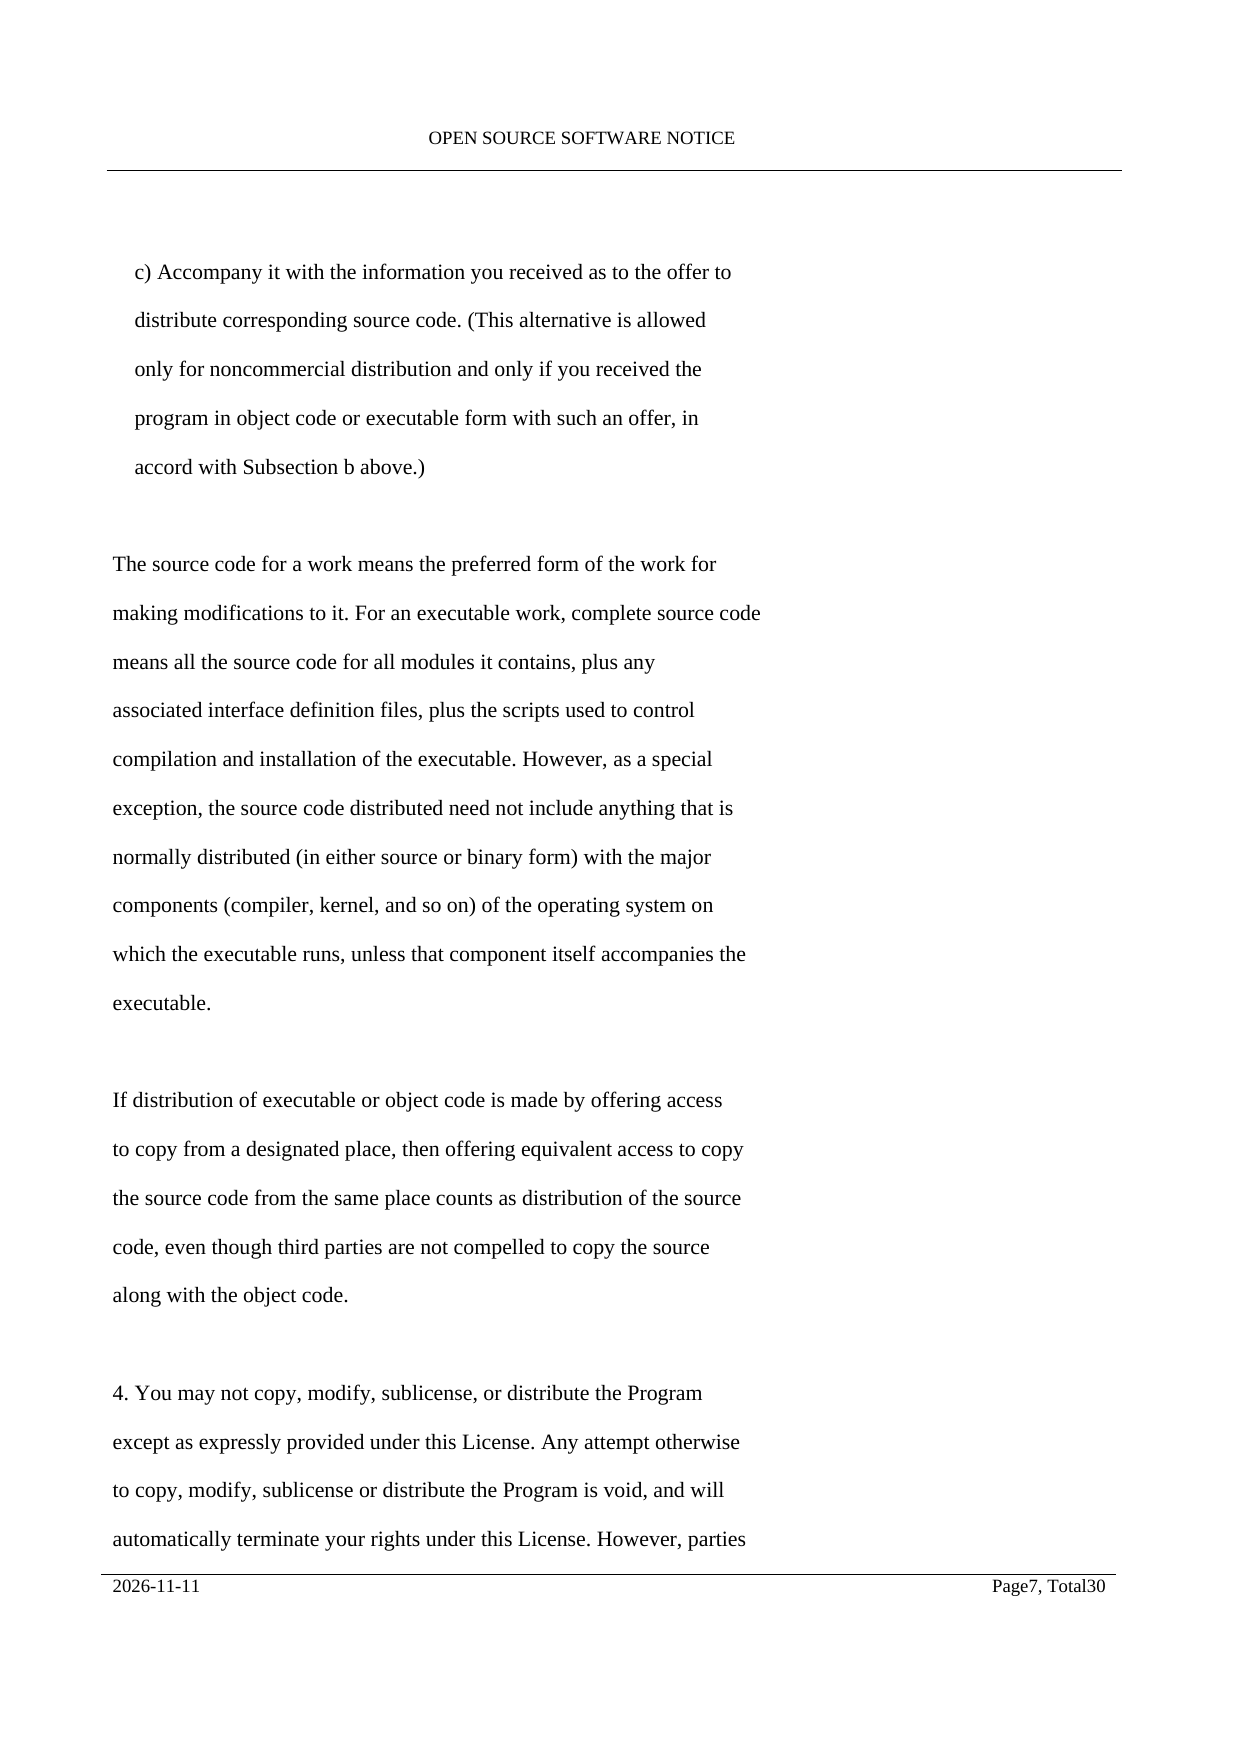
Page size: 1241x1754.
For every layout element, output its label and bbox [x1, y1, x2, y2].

text [112, 206, 1128, 1555]
